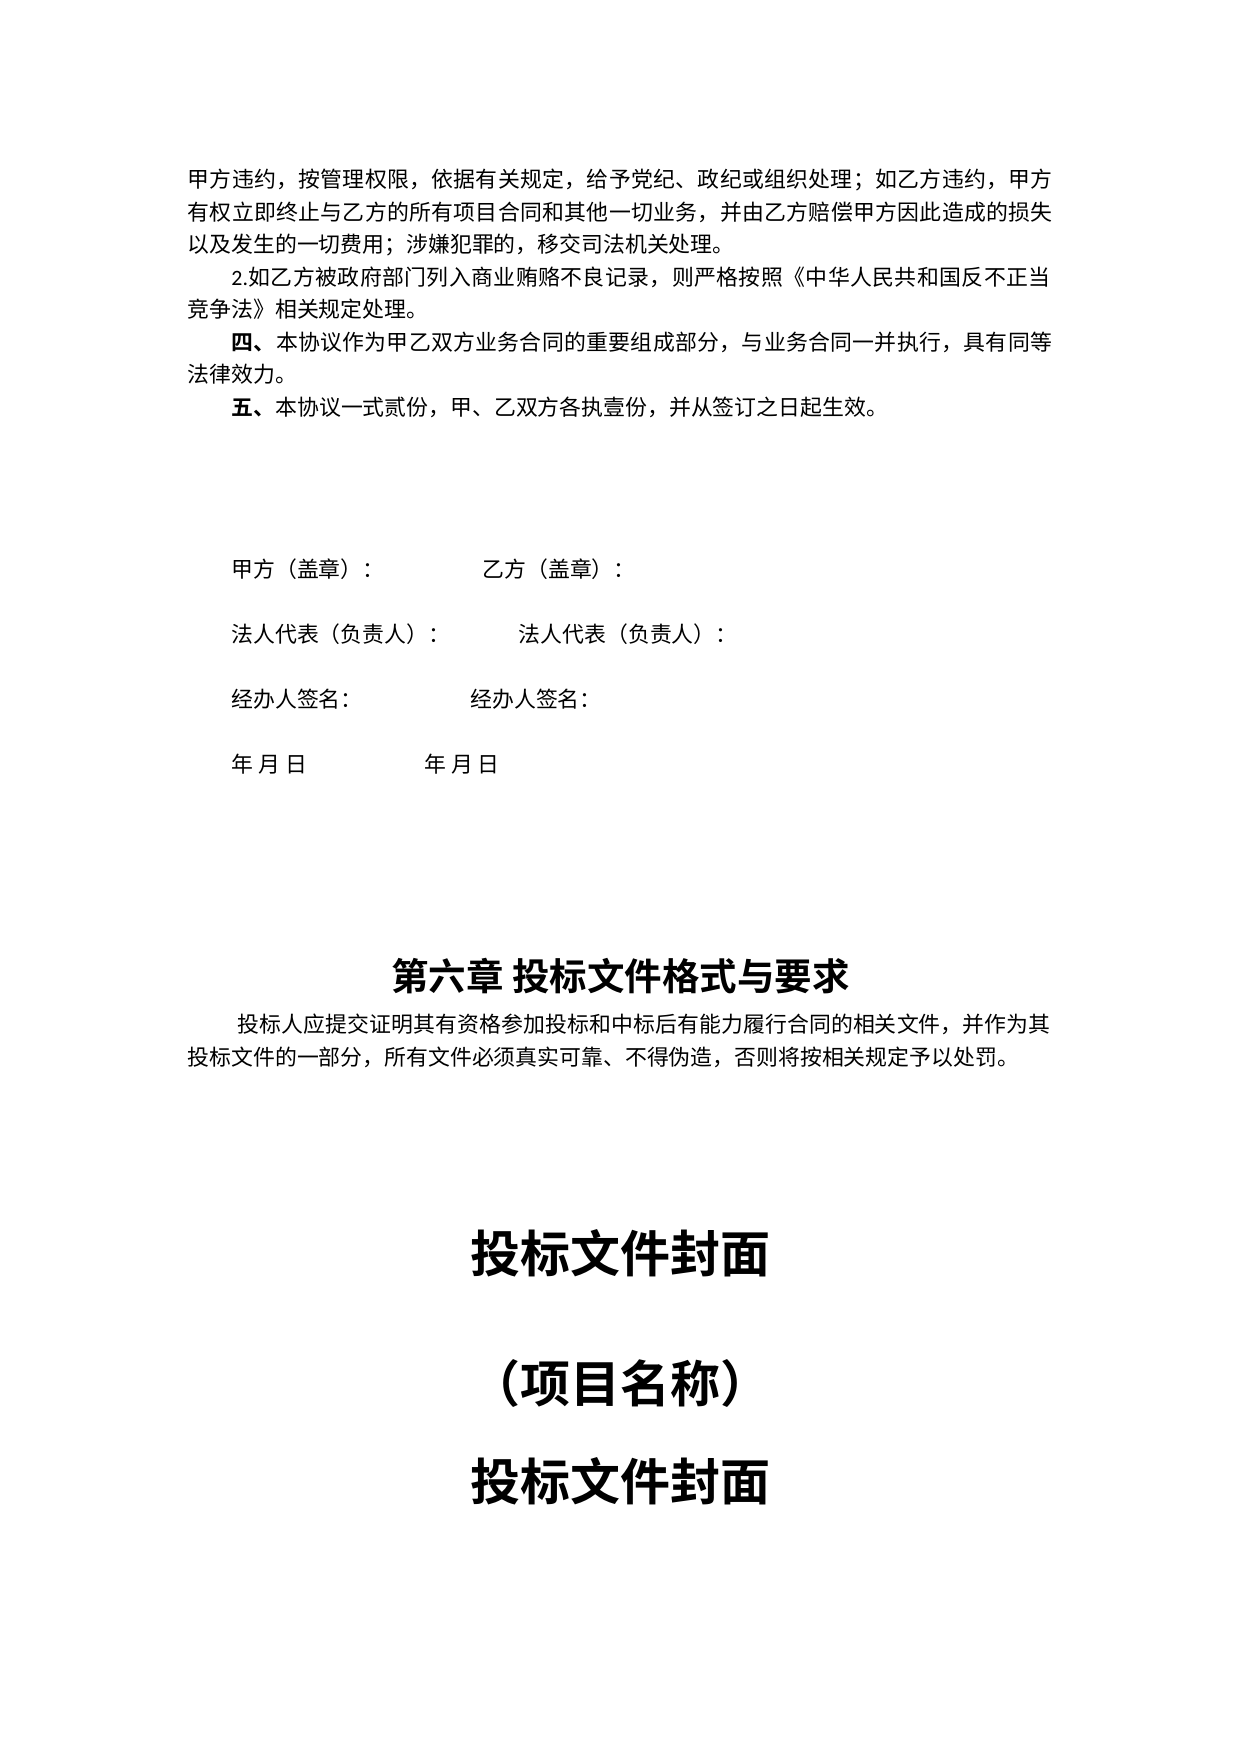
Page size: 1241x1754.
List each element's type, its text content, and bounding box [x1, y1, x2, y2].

text （项目名称） [187, 1332, 1053, 1429]
text 经办人签名： 经办人签名： [187, 682, 1053, 714]
text 四、本协议作为甲乙双方业务合同的重要组成部分，与业务合同一并执行，具有同等法律效力。 [187, 324, 1053, 389]
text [187, 162, 1053, 259]
text 法人代表（负责人）： 法人代表（负责人）： [187, 617, 1053, 649]
text 2.如乙方被政府部门列入商业贿赂不良记录，则严格按照《中华人民共和国反不正当竞争法》相关规定处理。 [187, 259, 1053, 324]
text 投标文件封面 [187, 1202, 1053, 1299]
text 投标人应提交证明其有资格参加投标和中标后有能力履行合同的相关文件，并作为其投标文件的一部分，所有文件必须真实可靠、不得伪造，否则将按相关规定予以处罚。 [187, 1007, 1053, 1072]
text 五、本协议一式贰份，甲、乙双方各执壹份，并从签订之日起生效。 [187, 389, 1053, 422]
text 第六章 投标文件格式与要求 [187, 942, 1053, 1007]
text 投标文件封面 [187, 1429, 1053, 1527]
text 甲方（盖章）： 乙方（盖章）： [187, 552, 1053, 584]
text 年 月 日 年 月 日 [187, 747, 1053, 779]
